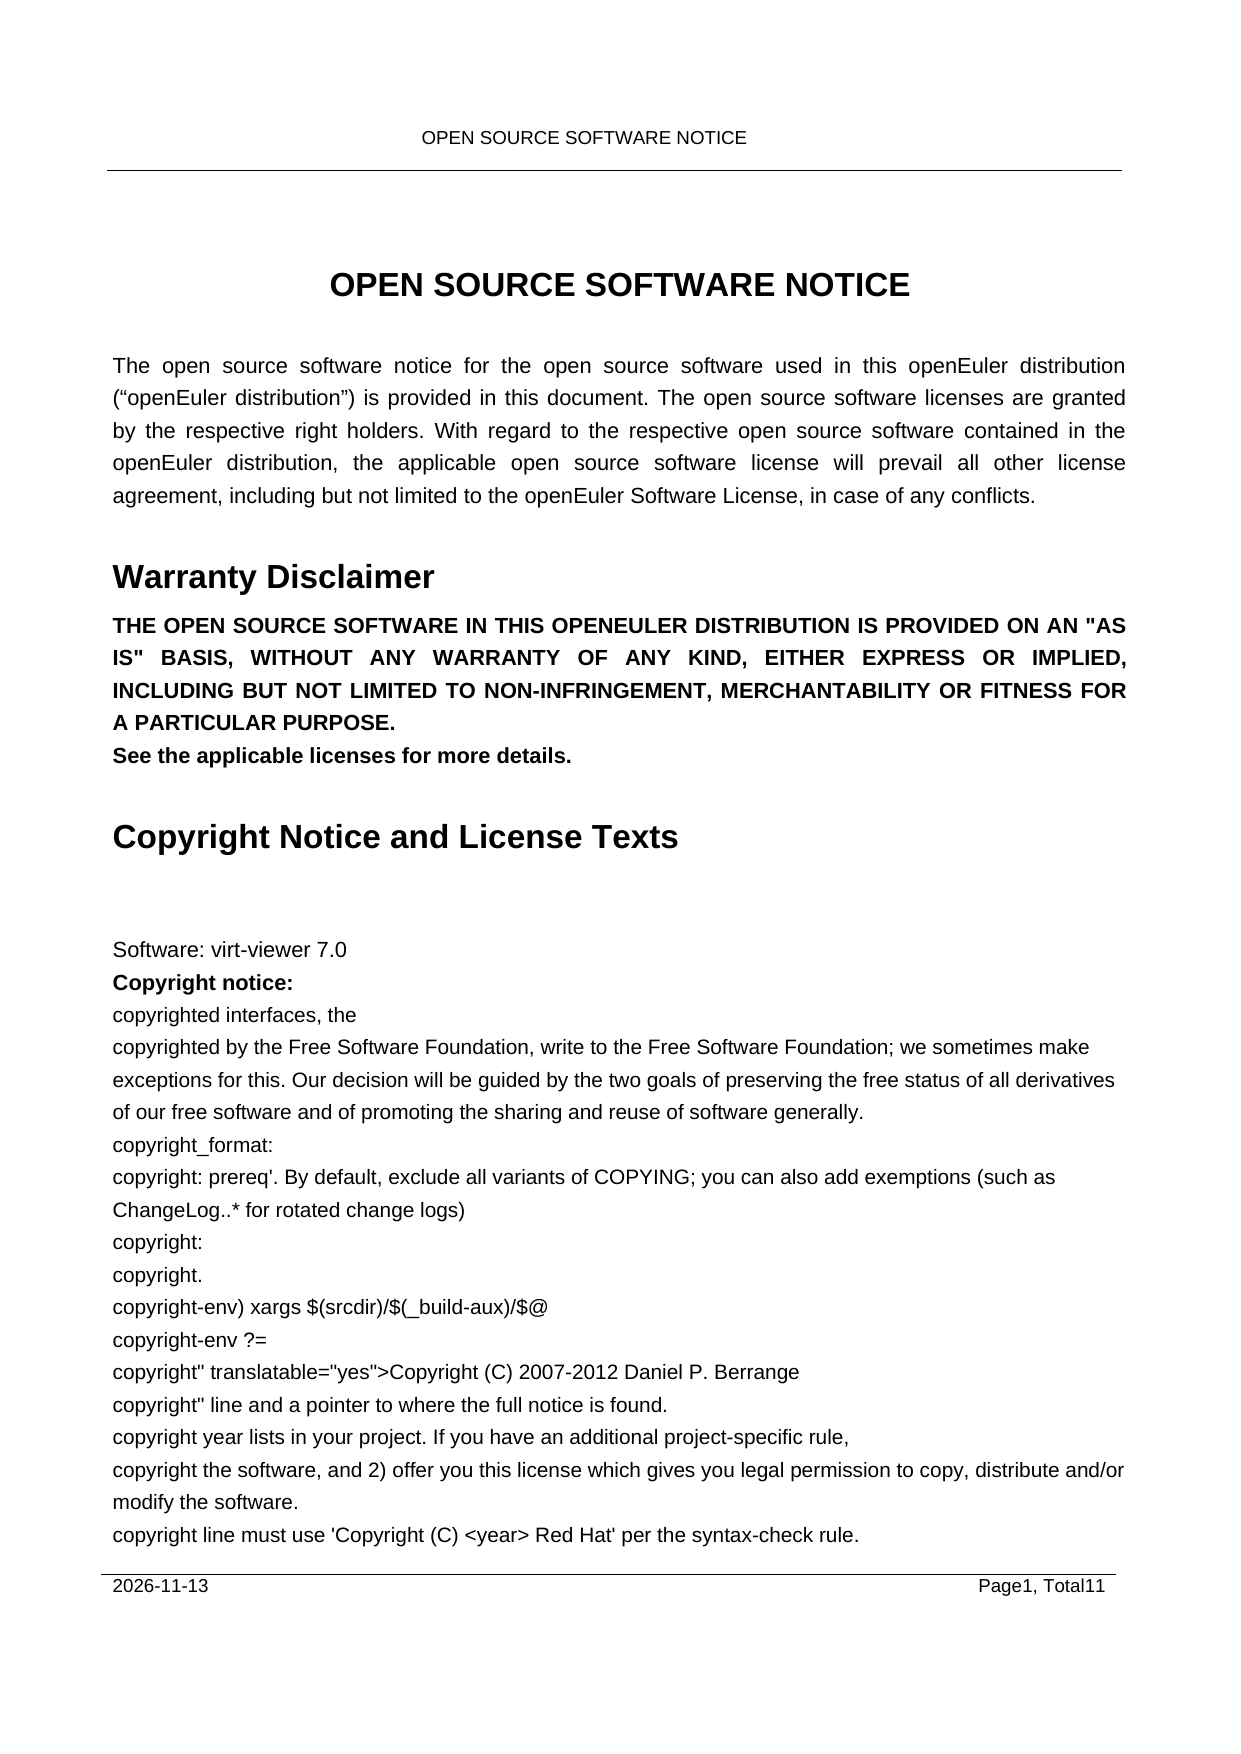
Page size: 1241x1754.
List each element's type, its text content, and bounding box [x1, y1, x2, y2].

text copyright. [112, 1258, 1128, 1291]
text copyrighted interfaces, the [112, 998, 1128, 1031]
text OPEN SOURCE SOFTWARE NOTICE [112, 251, 1128, 316]
text copyright: [112, 1226, 1128, 1258]
text copyright" translatable="yes">Copyright (C) 2007-2012 Daniel P. Berrange [112, 1356, 1128, 1388]
text The open source software notice for the open source software used in this openEuler distribution (“openEuler distribution”) is provided in this document. The open source software licenses are granted by the respective right holders. With regard to the respective open source software contained in the openEuler distribution, the applicable open source software license will prevail all other license agreement, including but not limited to the openEuler Software License, in case of any conflicts. [112, 349, 1128, 511]
text copyrighted by the Free Software Foundation, write to the Free Software Foundation; we sometimes make exceptions for this. Our decision will be guided by the two goals of preserving the free status of all derivatives of our free software and of promoting the sharing and reuse of software generally. [112, 1031, 1128, 1128]
text Copyright Notice and License Texts [112, 804, 1128, 869]
text Warranty Disclaimer [112, 544, 1128, 609]
text Software: virt-viewer 7.0 [112, 933, 1128, 966]
text copyright-env) xargs $(srcdir)/$(_build-aux)/$@ [112, 1291, 1128, 1323]
text copyright-env ?= [112, 1323, 1128, 1356]
text copyright year lists in your project. If you have an additional project-specific rule, [112, 1421, 1128, 1453]
text THE OPEN SOURCE SOFTWARE IN THIS OPENEULER DISTRIBUTION IS PROVIDED ON AN "AS IS" BASIS, WITHOUT ANY WARRANTY OF ANY KIND, EITHER EXPRESS OR IMPLIED, INCLUDING BUT NOT LIMITED TO NON-INFRINGEMENT, MERCHANTABILITY OR FITNESS FOR A PARTICULAR PURPOSE. See the applicable licenses for more details. [112, 609, 1128, 771]
text copyright the software, and 2) offer you this license which gives you legal permission to copy, distribute and/or modify the software. [112, 1453, 1128, 1518]
text Copyright notice: [112, 966, 1128, 998]
text copyright" line and a pointer to where the full notice is found. [112, 1388, 1128, 1421]
text copyright: prereq'. By default, exclude all variants of COPYING; you can also add exemptions (such as ChangeLog..* for rotated change logs) [112, 1161, 1128, 1226]
text copyright_format: [112, 1128, 1128, 1161]
text copyright line must use 'Copyright (C) <year> Red Hat' per the syntax-check rule. [112, 1518, 1128, 1551]
